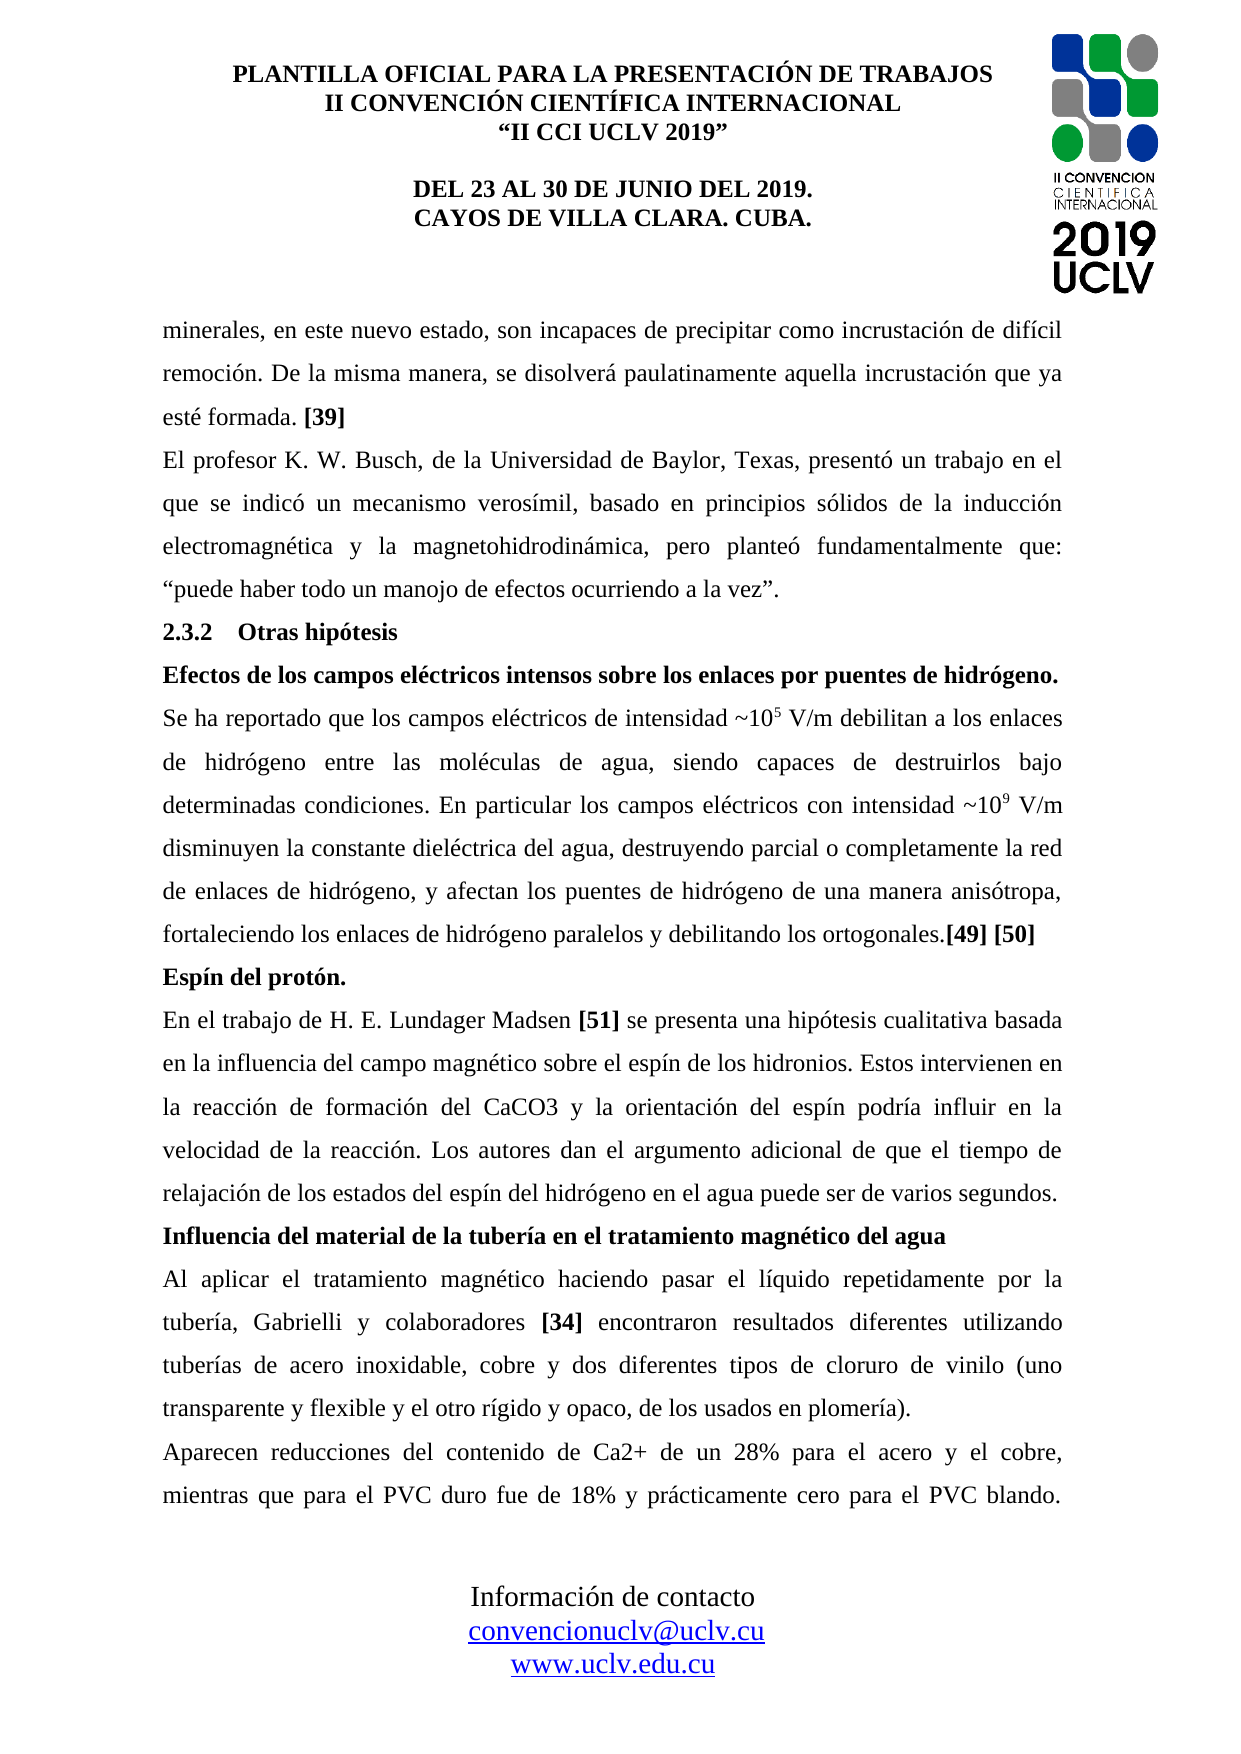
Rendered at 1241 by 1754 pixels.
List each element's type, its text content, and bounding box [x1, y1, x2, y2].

text Efectos de los campos eléctricos intensos sobre los enlaces por puentes de hidrógeno. [162, 660, 1063, 689]
text El profesor K. W. Busch, de la Universidad de Baylor, Texas, presentó un trabajo en el que se indicó un mecanismo verosímil, basado en principios sólidos de la inducción electromagnética y la magnetohidrodinámica, pero planteó fundamentalmente que: “puede haber todo un manojo de efectos ocurriendo a la vez”. [162, 445, 1063, 603]
text Espín del protón. [162, 962, 1063, 991]
text Influencia del material de la tubería en el tratamiento magnético del agua [162, 1221, 1063, 1250]
text Al aplicar el tratamiento magnético haciendo pasar el líquido repetidamente por la tubería, Gabrielli y colaboradores [34] encontraron resultados diferentes utilizando tuberías de acero inoxidable, cobre y dos diferentes tipos de cloruro de vinilo (uno transparente y flexible y el otro rígido y opaco, de los usados en plomería). [162, 1264, 1063, 1422]
list Otras hipótesis [162, 617, 1063, 646]
picture [1046, 31, 1167, 303]
text Se ha reportado que los campos eléctricos de intensidad ~105 V/m debilitan a los enlaces de hidrógeno entre las moléculas de agua, siendo capaces de destruirlos bajo determinadas condiciones. En particular los campos eléctricos con intensidad ~109 V/m disminuyen la constante dieléctrica del agua, destruyendo parcial o completamente la red de enlaces de hidrógeno, y afectan los puentes de hidrógeno de una manera anisótropa, fortaleciendo los enlaces de hidrógeno paralelos y debilitando los ortogonales.[49] [50] [162, 703, 1063, 948]
text En el trabajo de H. E. Lundager Madsen [51] se presenta una hipótesis cualitativa basada en la influencia del campo magnético sobre el espín de los hidronios. Estos intervienen en la reacción de formación del CaCO3 y la orientación del espín podría influir en la velocidad de la reacción. Los autores dan el argumento adicional de que el tiempo de relajación de los estados del espín del hidrógeno en el agua puede ser de varios segundos. [162, 1005, 1063, 1207]
